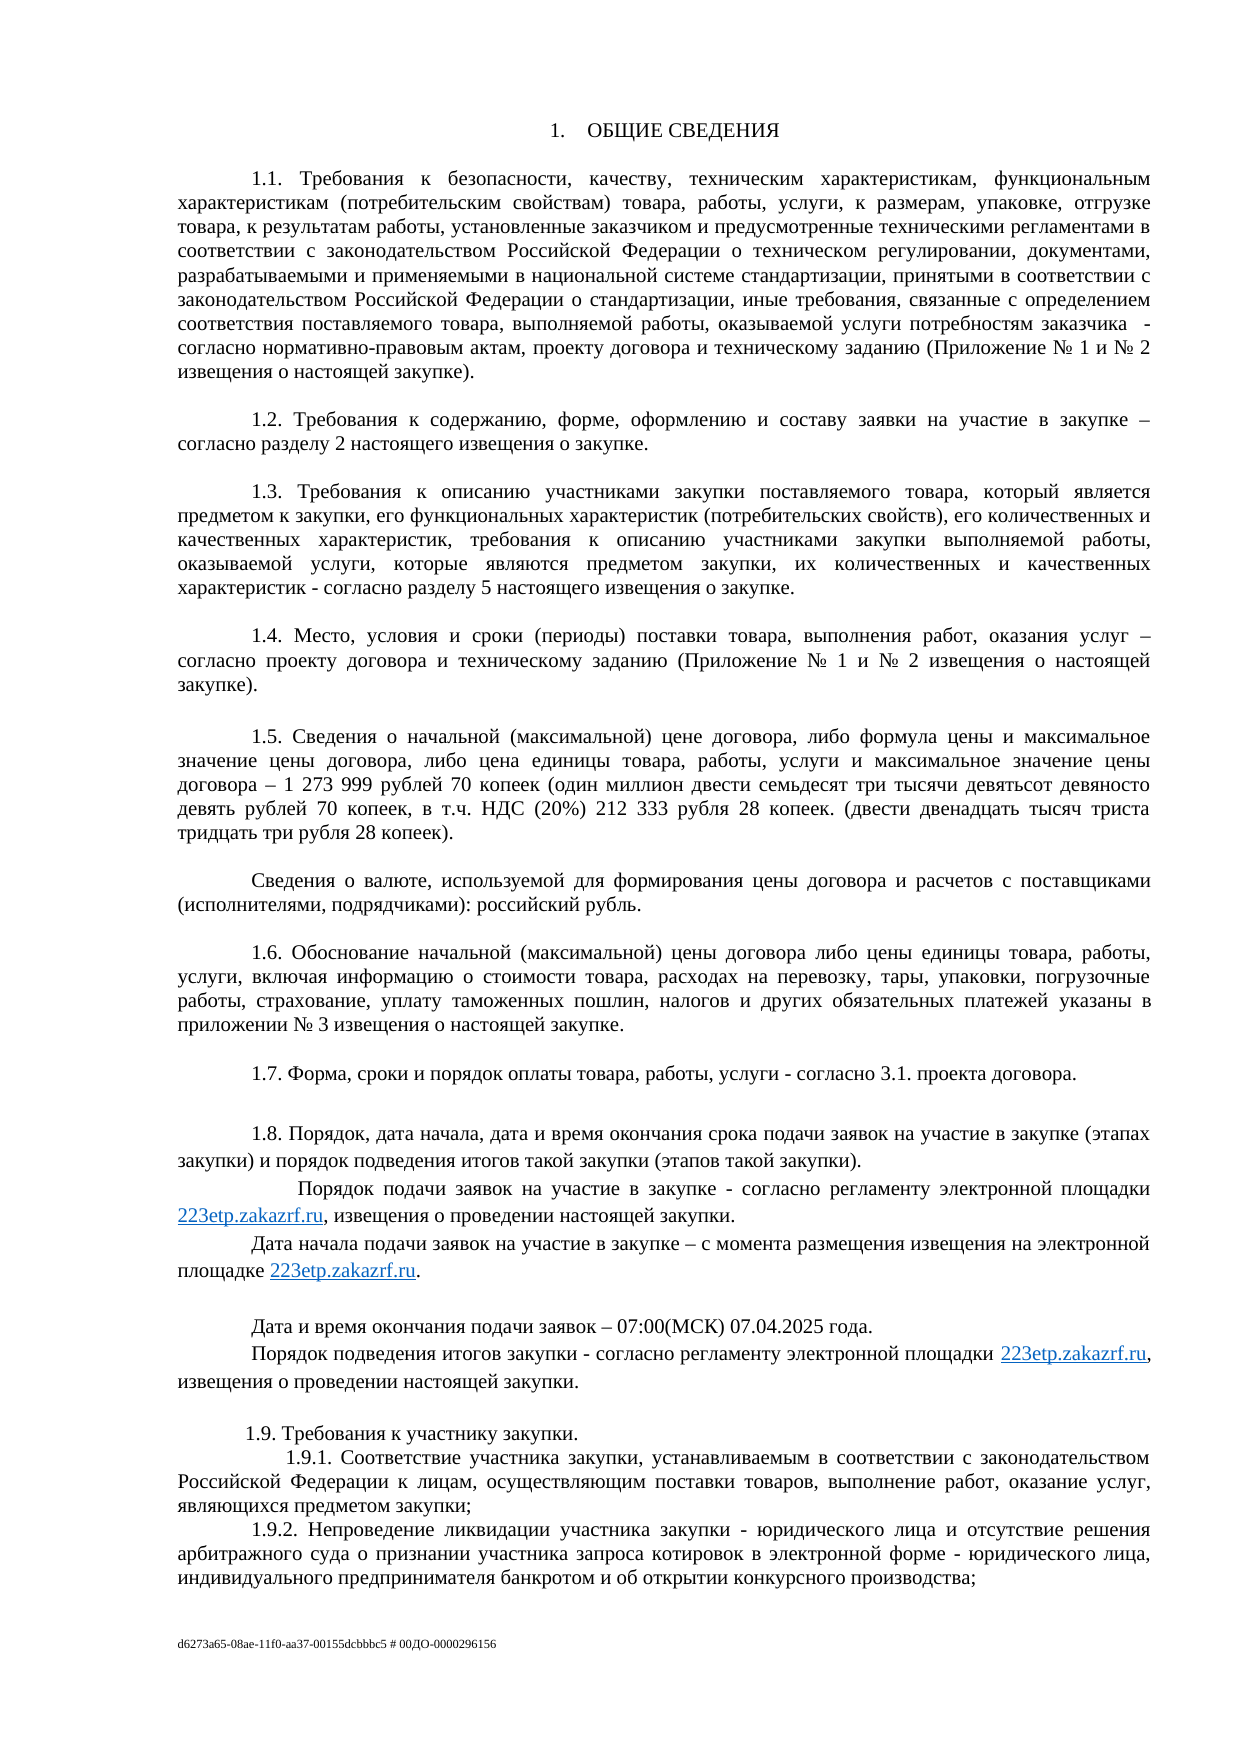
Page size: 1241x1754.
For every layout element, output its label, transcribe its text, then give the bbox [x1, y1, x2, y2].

text Дата и время окончания подачи заявок – 07:00(МСК) 07.04.2025 года. [177, 1314, 1152, 1338]
text 1.1. Требования к безопасности, качеству, техническим характеристикам, функциональным характеристикам (потребительским свойствам) товара, работы, услуги, к размерам, упаковке, отгрузке товара, к результатам работы, установленные заказчиком и предусмотренные техническими регламентами в соответствии с законодательством Российской Федерации о техническом регулировании, документами, разрабатываемыми и применяемыми в национальной системе стандартизации, принятыми в соответствии с законодательством Российской Федерации о стандартизации, иные требования, связанные с определением соответствия поставляемого товара, выполняемой работы, оказываемой услуги потребностям заказчика -согласно нормативно-правовым актам, проекту договора и техническому заданию (Приложение № 1 и № 2 извещения о настоящей закупке). [177, 166, 1152, 383]
text Порядок подачи заявок на участие в закупке - согласно регламенту электронной площадки 223etp.zakazrf.ru, извещения о проведении настоящей закупки. [177, 1176, 1152, 1227]
text 1.4. Место, условия и сроки (периоды) поставки товара, выполнения работ, оказания услуг – согласно проекту договора и техническому заданию (Приложение № 1 и № 2 извещения о настоящей закупке). [177, 623, 1152, 696]
text 1.9.1. Соответствие участника закупки, устанавливаемым в соответствии с законодательством Российской Федерации к лицам, осуществляющим поставки товаров, выполнение работ, оказание услуг, являющихся предметом закупки; [177, 1444, 1152, 1517]
text 1.3. Требования к описанию участниками закупки поставляемого товара, который является предметом к закупки, его функциональных характеристик (потребительских свойств), его количественных и качественных характеристик, требования к описанию участниками закупки выполняемой работы, оказываемой услуги, которые являются предметом закупки, их количественных и качественных характеристик - согласно разделу 5 настоящего извещения о закупке. [177, 479, 1152, 599]
text 1.2. Требования к содержанию, форме, оформлению и составу заявки на участие в закупке – согласно разделу 2 настоящего извещения о закупке. [177, 407, 1152, 455]
text Сведения о валюте, используемой для формирования цены договора и расчетов с поставщиками (исполнителями, подрядчиками): российский рубль. [177, 868, 1152, 916]
text 1.8. Порядок, дата начала, дата и время окончания срока подачи заявок на участие в закупке (этапах закупки) и порядок подведения итогов такой закупки (этапов такой закупки). [177, 1120, 1152, 1172]
text 1.7. Форма, сроки и порядок оплаты товара, работы, услуги - согласно 3.1. проекта договора. [177, 1061, 1152, 1084]
text 1.9.2. Непроведение ликвидации участника закупки - юридического лица и отсутствие решения арбитражного суда о признании участника запроса котировок в электронной форме - юридического лица, индивидуального предпринимателя банкротом и об открытии конкурсного производства; [177, 1517, 1152, 1589]
text 1.9. Требования к участнику закупки. [177, 1421, 1152, 1444]
text Порядок подведения итогов закупки - согласно регламенту электронной площадки 223etp.zakazrf.ru, извещения о проведении настоящей закупки. [177, 1341, 1152, 1393]
text 1.5. Сведения о начальной (максимальной) цене договора, либо формула цены и максимальное значение цены договора, либо цена единицы товара, работы, услуги и максимальное значение цены договора – 1 273 999 рублей 70 копеек (один миллион двести семьдесят три тысячи девятьсот девяносто девять рублей 70 копеек, в т.ч. НДС (20%) 212 333 рубля 28 копеек. (двести двенадцать тысяч триста тридцать три рубля 28 копеек). [177, 724, 1152, 844]
text Дата начала подачи заявок на участие в закупке – с момента размещения извещения на электронной площадке 223etp.zakazrf.ru. [177, 1231, 1152, 1282]
list ОБЩИЕ СВЕДЕНИЯ [177, 118, 1152, 142]
text 1.6. Обоснование начальной (максимальной) цены договора либо цены единицы товара, работы, услуги, включая информацию о стоимости товара, расходах на перевозку, тары, упаковки, погрузочные работы, страхование, уплату таможенных пошлин, налогов и других обязательных платежей указаны в приложении № 3 извещения о настоящей закупке. [177, 940, 1152, 1036]
